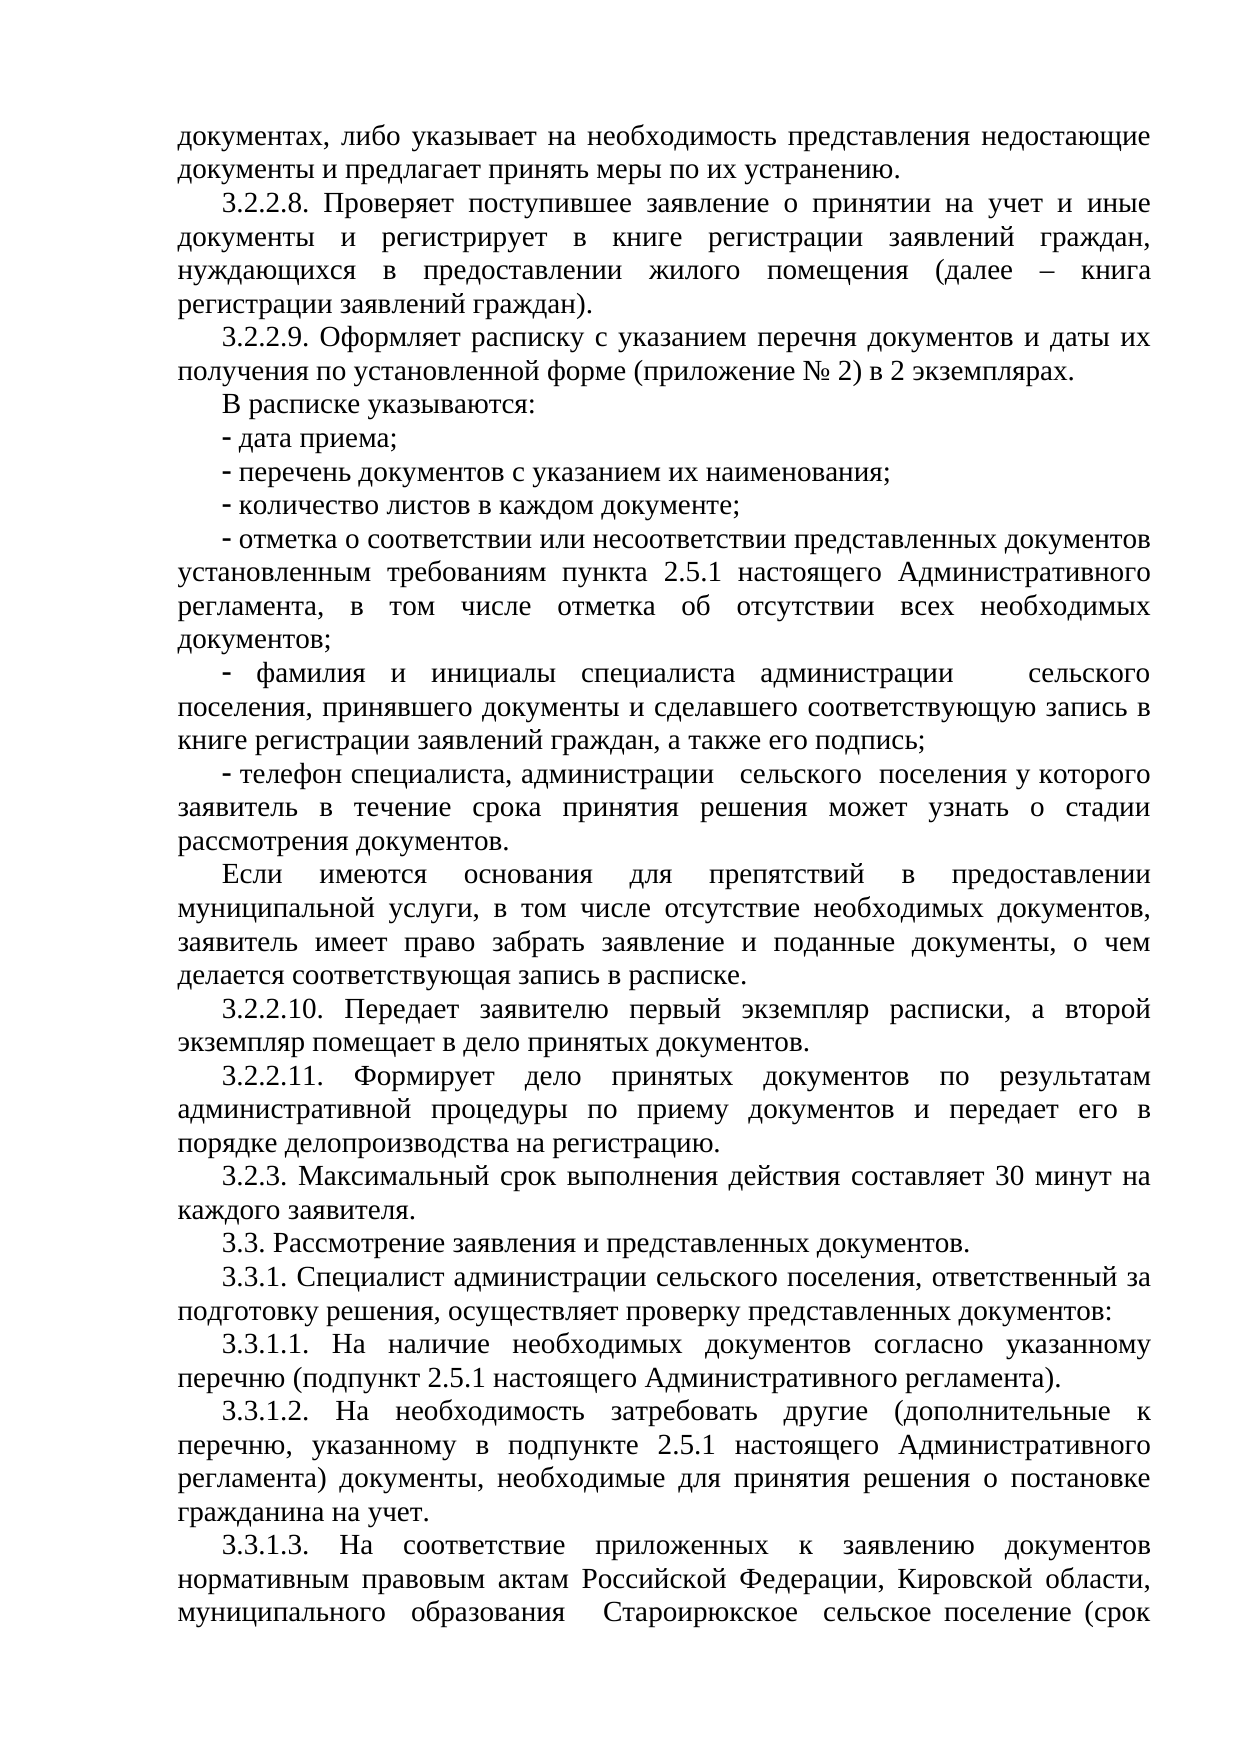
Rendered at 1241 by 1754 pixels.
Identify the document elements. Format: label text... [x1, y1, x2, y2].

text 3.3. Рассмотрение заявления и представленных документов. [177, 1226, 1152, 1259]
text 3.3.1.1. На наличие необходимых документов согласно указанному перечню (подпункт 2.5.1 настоящего Административного регламента). [177, 1326, 1152, 1393]
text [177, 118, 1152, 185]
text дата приема; [177, 420, 1152, 454]
text телефон специалиста, администрации сельского поселения у которого заявитель в течение срока принятия решения может узнать о стадии рассмотрения документов. [177, 756, 1152, 857]
text отметка о соответствии или несоответствии представленных документов установленным требованиям пункта 2.5.1 настоящего Административного регламента, в том числе отметка об отсутствии всех необходимых документов; [177, 521, 1152, 655]
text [177, 1527, 1152, 1628]
text Если имеются основания для препятствий в предоставлении муниципальной услуги, в том числе отсутствие необходимых документов, заявитель имеет право забрать заявление и поданные документы, о чем делается соответствующая запись в расписке. [177, 857, 1152, 991]
text 3.2.2.10. Передает заявителю первый экземпляр расписки, а второй экземпляр помещает в дело принятых документов. [177, 991, 1152, 1058]
text 3.3.1. Специалист администрации сельского поселения, ответственный за подготовку решения, осуществляет проверку представленных документов: [177, 1259, 1152, 1326]
text перечень документов с указанием их наименования; [177, 454, 1152, 487]
text В расписке указываются: [177, 386, 1152, 420]
text 3.2.2.8. Проверяет поступившее заявление о принятии на учет и иные документы и регистрирует в книге регистрации заявлений граждан, нуждающихся в предоставлении жилого помещения (далее – книга регистрации заявлений граждан). [177, 185, 1152, 319]
text 3.3.1.2. На необходимость затребовать другие (дополнительные к перечню, указанному в подпункте 2.5.1 настоящего Административного регламента) документы, необходимые для принятия решения о постановке гражданина на учет. [177, 1393, 1152, 1527]
text 3.2.2.11. Формирует дело принятых документов по результатам административной процедуры по приему документов и передает его в порядке делопроизводства на регистрацию. [177, 1058, 1152, 1158]
text фамилия и инициалы специалиста администрации сельского поселения, принявшего документы и сделавшего соответствующую запись в книге регистрации заявлений граждан, а также его подпись; [177, 655, 1152, 756]
text количество листов в каждом документе; [177, 487, 1152, 521]
text 3.2.3. Максимальный срок выполнения действия составляет 30 минут на каждого заявителя. [177, 1158, 1152, 1226]
text 3.2.2.9. Оформляет расписку с указанием перечня документов и даты их получения по установленной форме (приложение № 2) в 2 экземплярах. [177, 319, 1152, 386]
